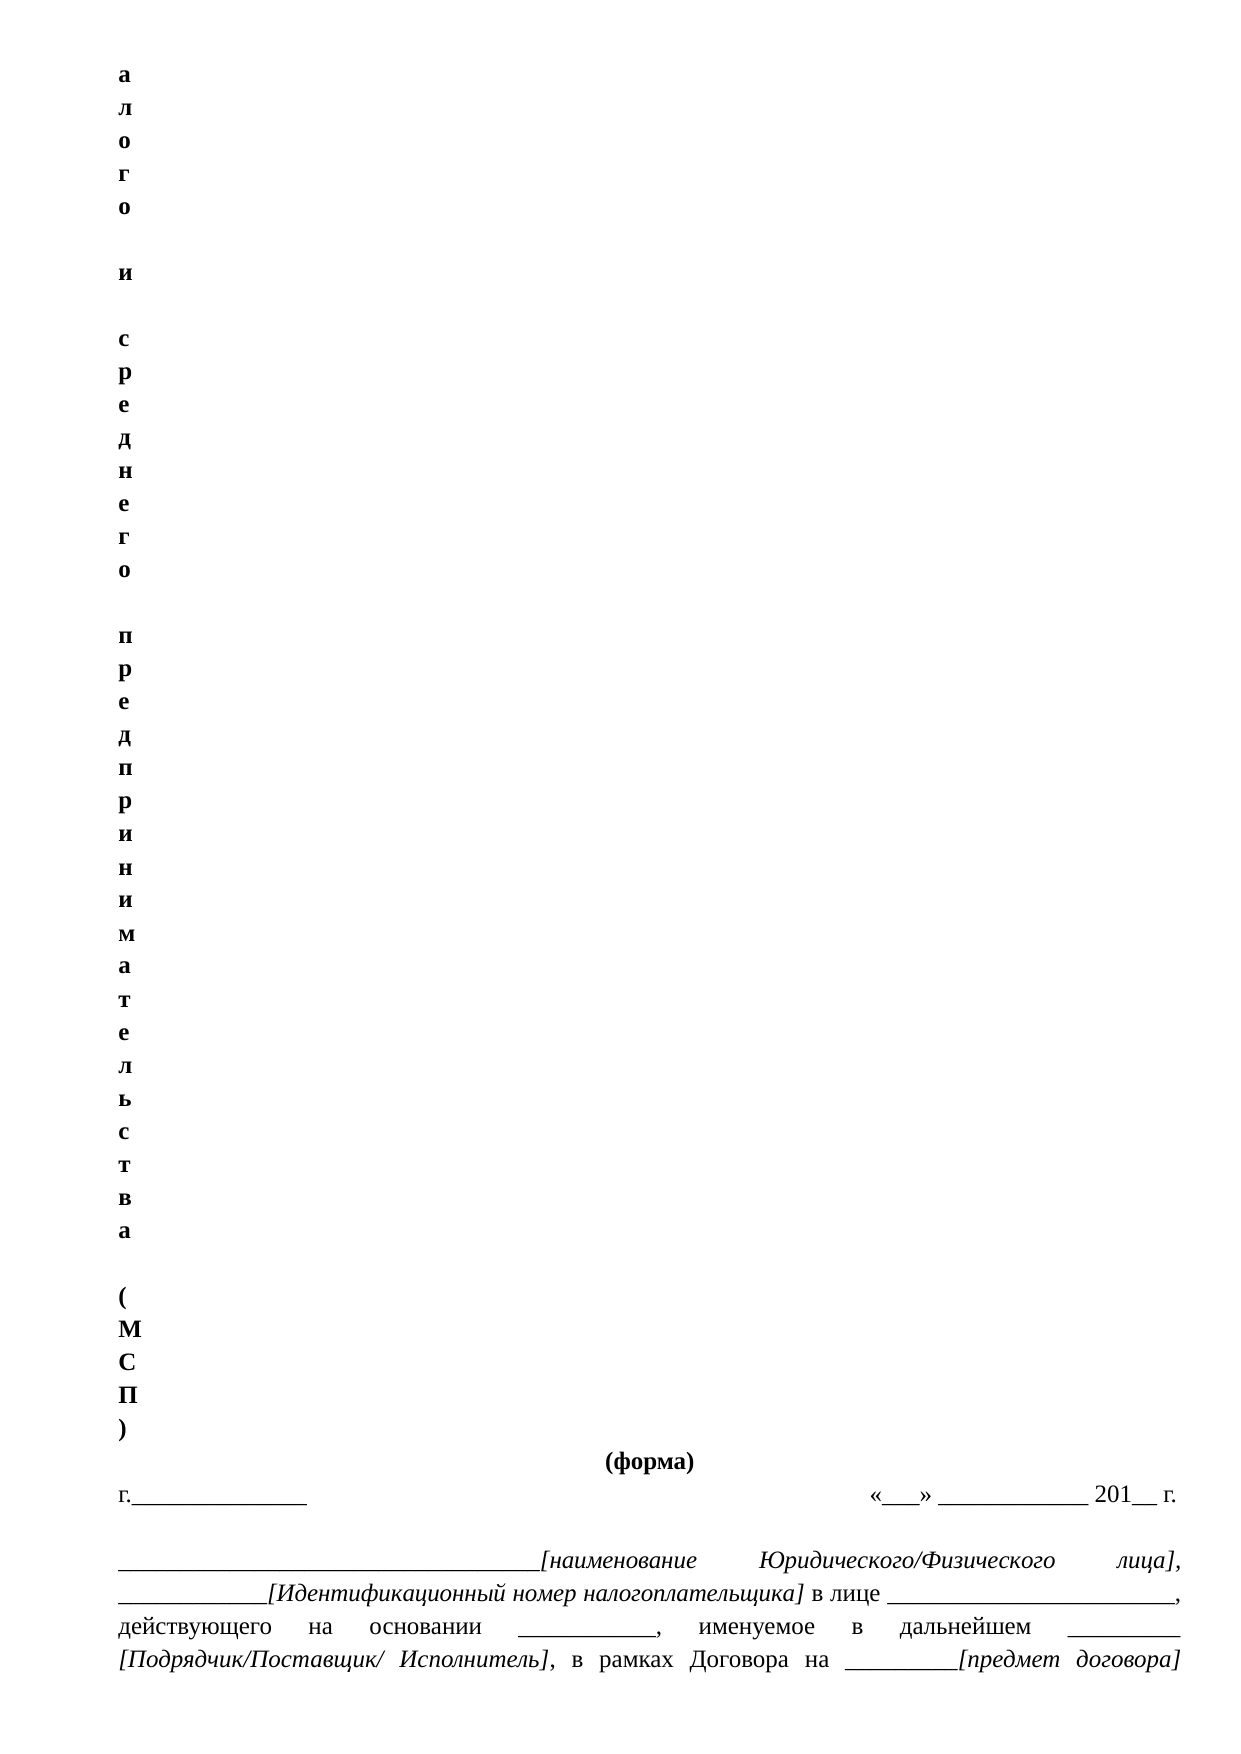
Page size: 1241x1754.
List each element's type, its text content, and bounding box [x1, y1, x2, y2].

text (форма) [118, 1446, 1181, 1475]
text г.______________ «___» ____________ 201__ г. [118, 1479, 1181, 1508]
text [118, 1545, 1181, 1673]
